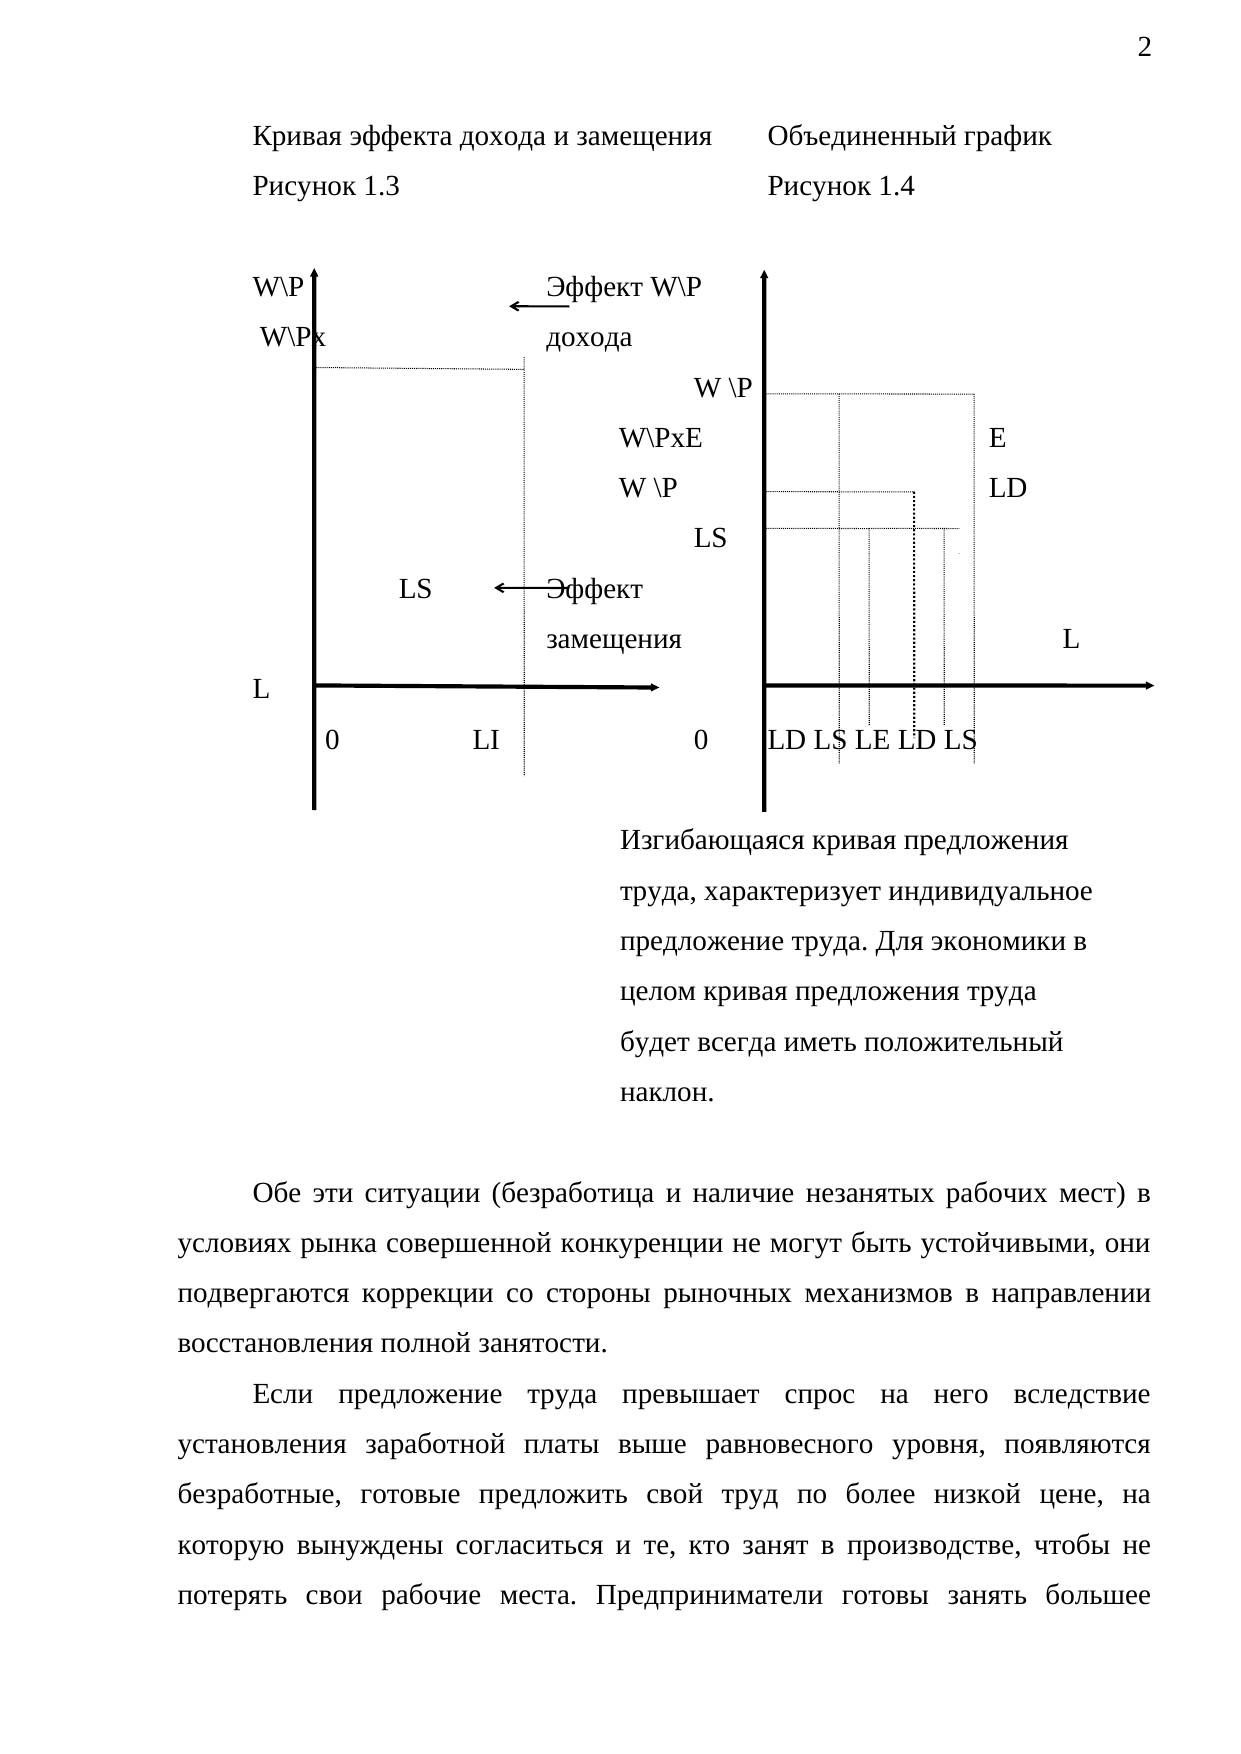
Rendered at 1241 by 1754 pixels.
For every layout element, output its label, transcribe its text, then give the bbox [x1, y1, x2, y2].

text LS Эффект [323, 571, 1152, 604]
text W\P Эффект W\P [177, 269, 1152, 303]
text Рисунок 1.3 Рисунок 1.4 [177, 168, 1152, 202]
text W \P LD [543, 470, 1152, 504]
text замещения L [545, 621, 1152, 655]
text наклон. [545, 1074, 1152, 1108]
text Изгибающаяся кривая предложения [545, 822, 1152, 856]
text W \P [618, 370, 1152, 403]
text целом кривая предложения труда [545, 973, 1152, 1007]
text Обе эти ситуации (безработица и наличие незанятых рабочих мест) в условиях рынка совершенной конкуренции не могут быть устойчивыми, они подвергаются коррекции со стороны рыночных механизмов в направлении восстановления полной занятости. [177, 1175, 1152, 1359]
text труда, характеризует индивидуальное [545, 873, 1152, 906]
text W\Pх дохода [177, 319, 1152, 353]
text 0 LI 0 LD LS LE LD LS [250, 722, 1152, 755]
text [177, 1376, 1152, 1611]
text W\PxE E [543, 420, 1152, 453]
text L [177, 672, 1152, 705]
text предложение труда. Для экономики в [545, 923, 1152, 957]
text LS [618, 521, 1152, 554]
text Кривая эффекта дохода и замещения Объединенный график [177, 118, 1152, 152]
text будет всегда иметь положительный [545, 1024, 1152, 1057]
